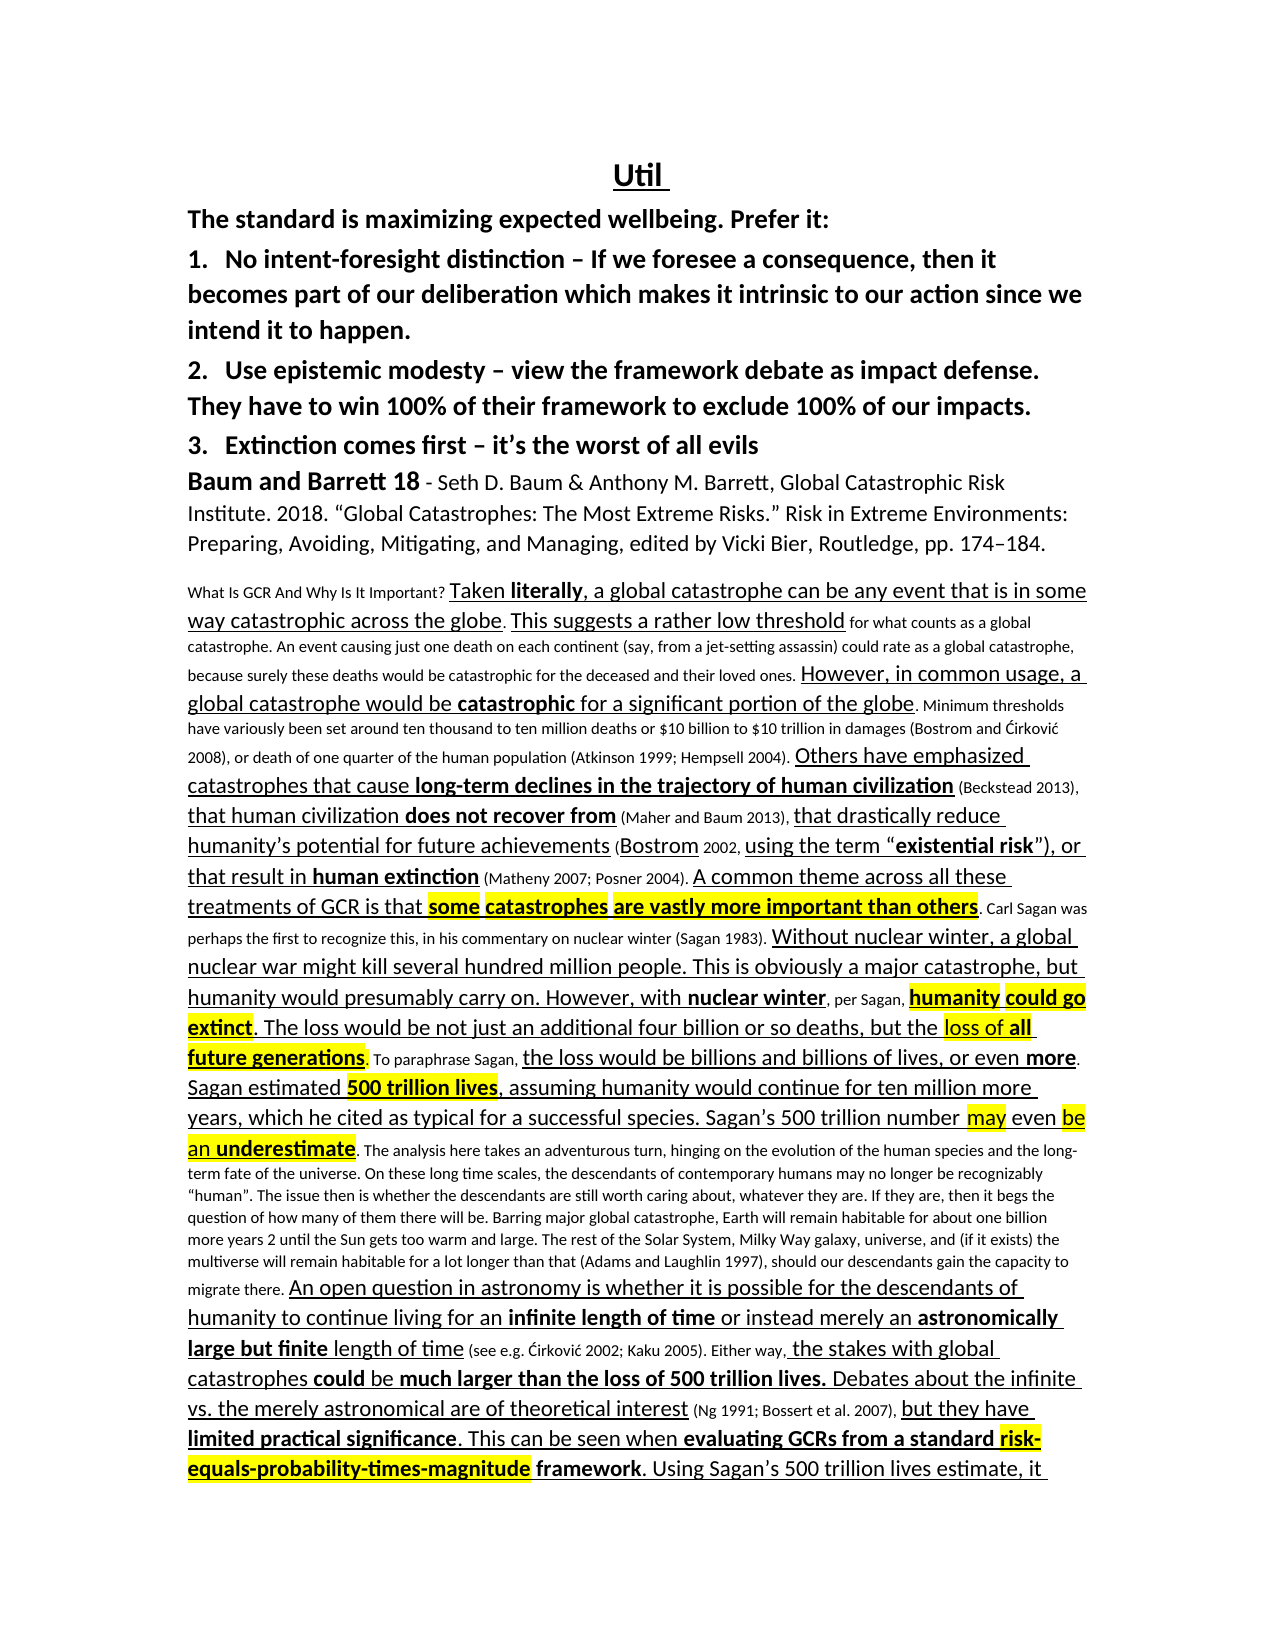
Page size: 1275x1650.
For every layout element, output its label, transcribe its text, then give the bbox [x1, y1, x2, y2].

subtitle The standard is maximizing expected wellbeing. Prefer it: [187, 202, 1087, 235]
subtitle Extinction comes first – it’s the worst of all evils [187, 428, 1087, 462]
text Baum and Barrett 18 - Seth D. Baum & Anthony M. Barrett, Global Catastrophic Risk Institute. 2018. “Global Catastrophes: The Most Extreme Risks.” Risk in Extreme Environments: Preparing, Avoiding, Mitigating, and Managing, edited by Vicki Bier, Routledge, pp. 174–184. [187, 464, 1087, 558]
subtitle Util [187, 154, 1087, 195]
subtitle No intent-foresight distinction – If we foresee a consequence, then it becomes part of our deliberation which makes it intrinsic to our action since we intend it to happen. [187, 242, 1087, 346]
subtitle Use epistemic modesty – view the framework debate as impact defense. They have to win 100% of their framework to exclude 100% of our impacts. [187, 353, 1087, 422]
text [187, 576, 1087, 1483]
